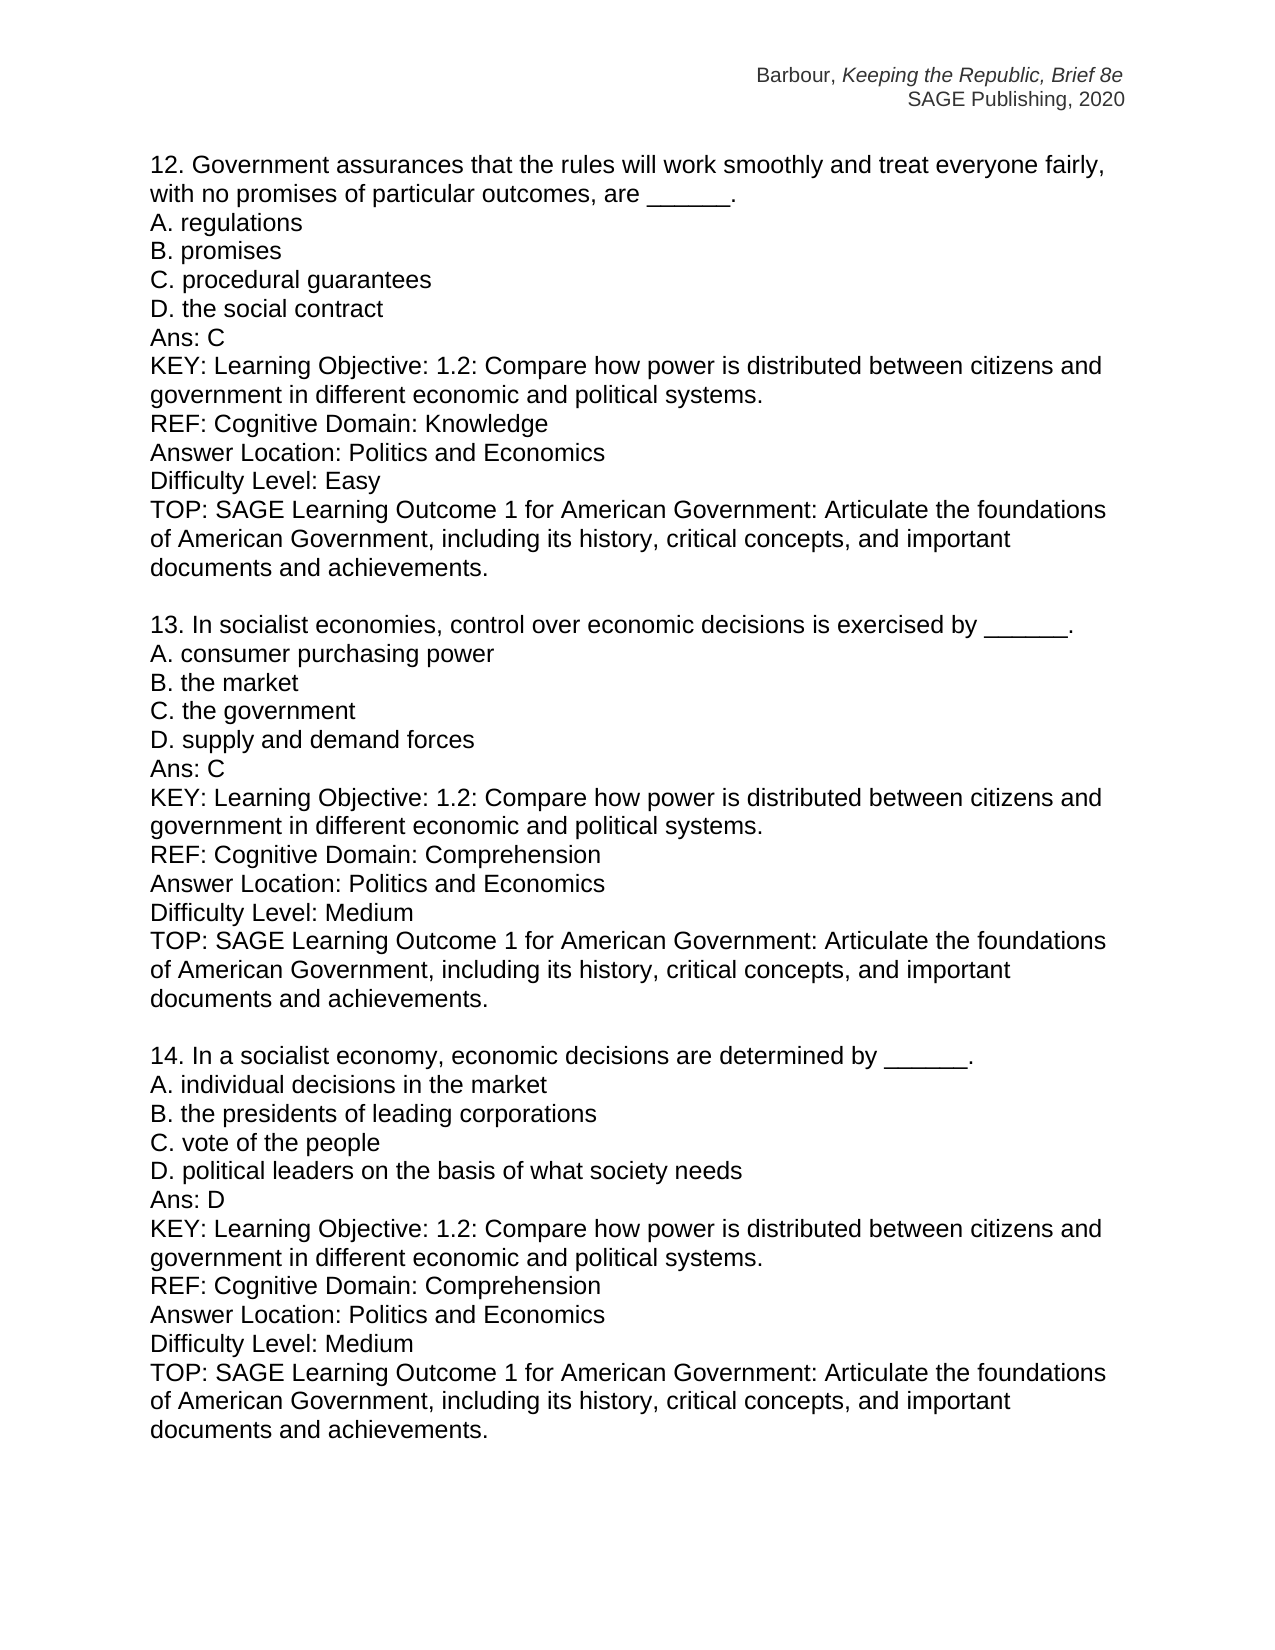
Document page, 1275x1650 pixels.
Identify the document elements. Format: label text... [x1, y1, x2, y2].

text REF: Cognitive Domain: Knowledge [150, 409, 1125, 437]
text C. vote of the people [150, 1127, 1125, 1156]
text REF: Cognitive Domain: Comprehension [150, 840, 1125, 869]
text Difficulty Level: Medium [150, 1329, 1125, 1357]
text B. the market [150, 667, 1125, 696]
text C. the government [150, 696, 1125, 725]
text KEY: Learning Objective: 1.2: Compare how power is distributed between citizens and government in different economic and political systems. [150, 1214, 1125, 1271]
text Difficulty Level: Medium [150, 897, 1125, 926]
text A. regulations [150, 207, 1125, 236]
text B. the presidents of leading corporations [150, 1099, 1125, 1127]
text Answer Location: Politics and Economics [150, 869, 1125, 897]
text D. the social contract [150, 294, 1125, 322]
text Answer Location: Politics and Economics [150, 1300, 1125, 1329]
text D. supply and demand forces [150, 725, 1125, 754]
text 14. In a socialist economy, economic decisions are determined by ______. [150, 1041, 1125, 1070]
text Ans: D [150, 1185, 1125, 1214]
text 12. Government assurances that the rules will work smoothly and treat everyone fairly, with no promises of particular outcomes, are ______. [150, 150, 1125, 207]
text D. political leaders on the basis of what society needs [150, 1156, 1125, 1185]
text Ans: C [150, 754, 1125, 782]
text A. individual decisions in the market [150, 1070, 1125, 1099]
text A. consumer purchasing power [150, 639, 1125, 667]
text KEY: Learning Objective: 1.2: Compare how power is distributed between citizens and government in different economic and political systems. [150, 351, 1125, 409]
text B. promises [150, 236, 1125, 265]
text 13. In socialist economies, control over economic decisions is exercised by ______. [150, 610, 1125, 639]
text C. procedural guarantees [150, 265, 1125, 294]
text REF: Cognitive Domain: Comprehension [150, 1271, 1125, 1300]
text Difficulty Level: Easy [150, 466, 1125, 495]
text Ans: C [150, 322, 1125, 351]
text KEY: Learning Objective: 1.2: Compare how power is distributed between citizens and government in different economic and political systems. [150, 782, 1125, 840]
text Answer Location: Politics and Economics [150, 437, 1125, 466]
